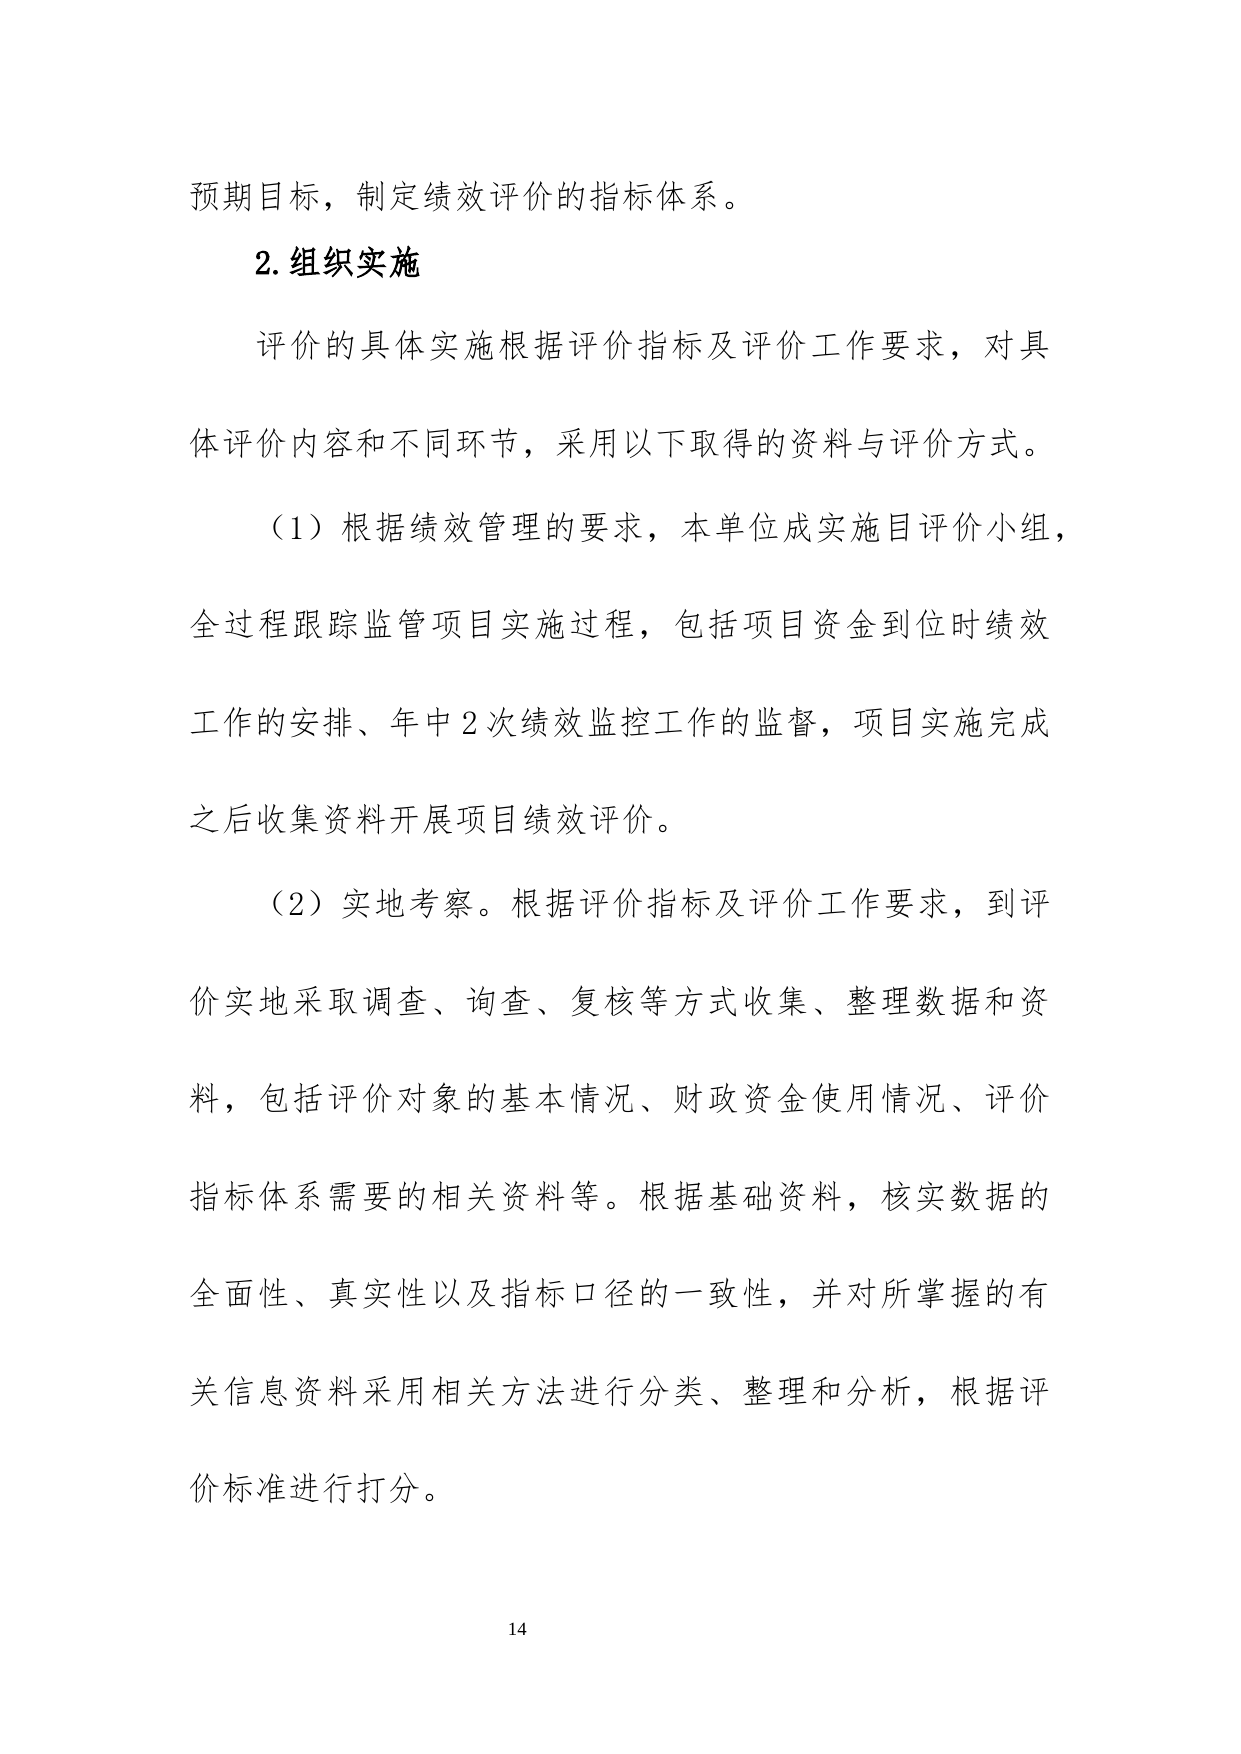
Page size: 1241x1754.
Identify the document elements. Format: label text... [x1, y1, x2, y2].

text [187, 162, 1053, 227]
text 2.组织实施 [187, 227, 1053, 292]
text （1）根据绩效管理的要求，本单位成实施目评价小组，全过程跟踪监管项目实施过程，包括项目资金到位时绩效工作的安排、年中2次绩效监控工作的监督，项目实施完成之后收集资料开展项目绩效评价。 [187, 492, 1053, 850]
text （2）实地考察。根据评价指标及评价工作要求，到评价实地采取调查、询查、复核等方式收集、整理数据和资料，包括评价对象的基本情况、财政资金使用情况、评价指标体系需要的相关资料等。根据基础资料，核实数据的全面性、真实性以及指标口径的一致性，并对所掌握的有关信息资料采用相关方法进行分类、整理和分析，根据评价标准进行打分。 [187, 869, 1053, 1519]
text 评价的具体实施根据评价指标及评价工作要求，对具体评价内容和不同环节，采用以下取得的资料与评价方式。 [187, 311, 1053, 473]
